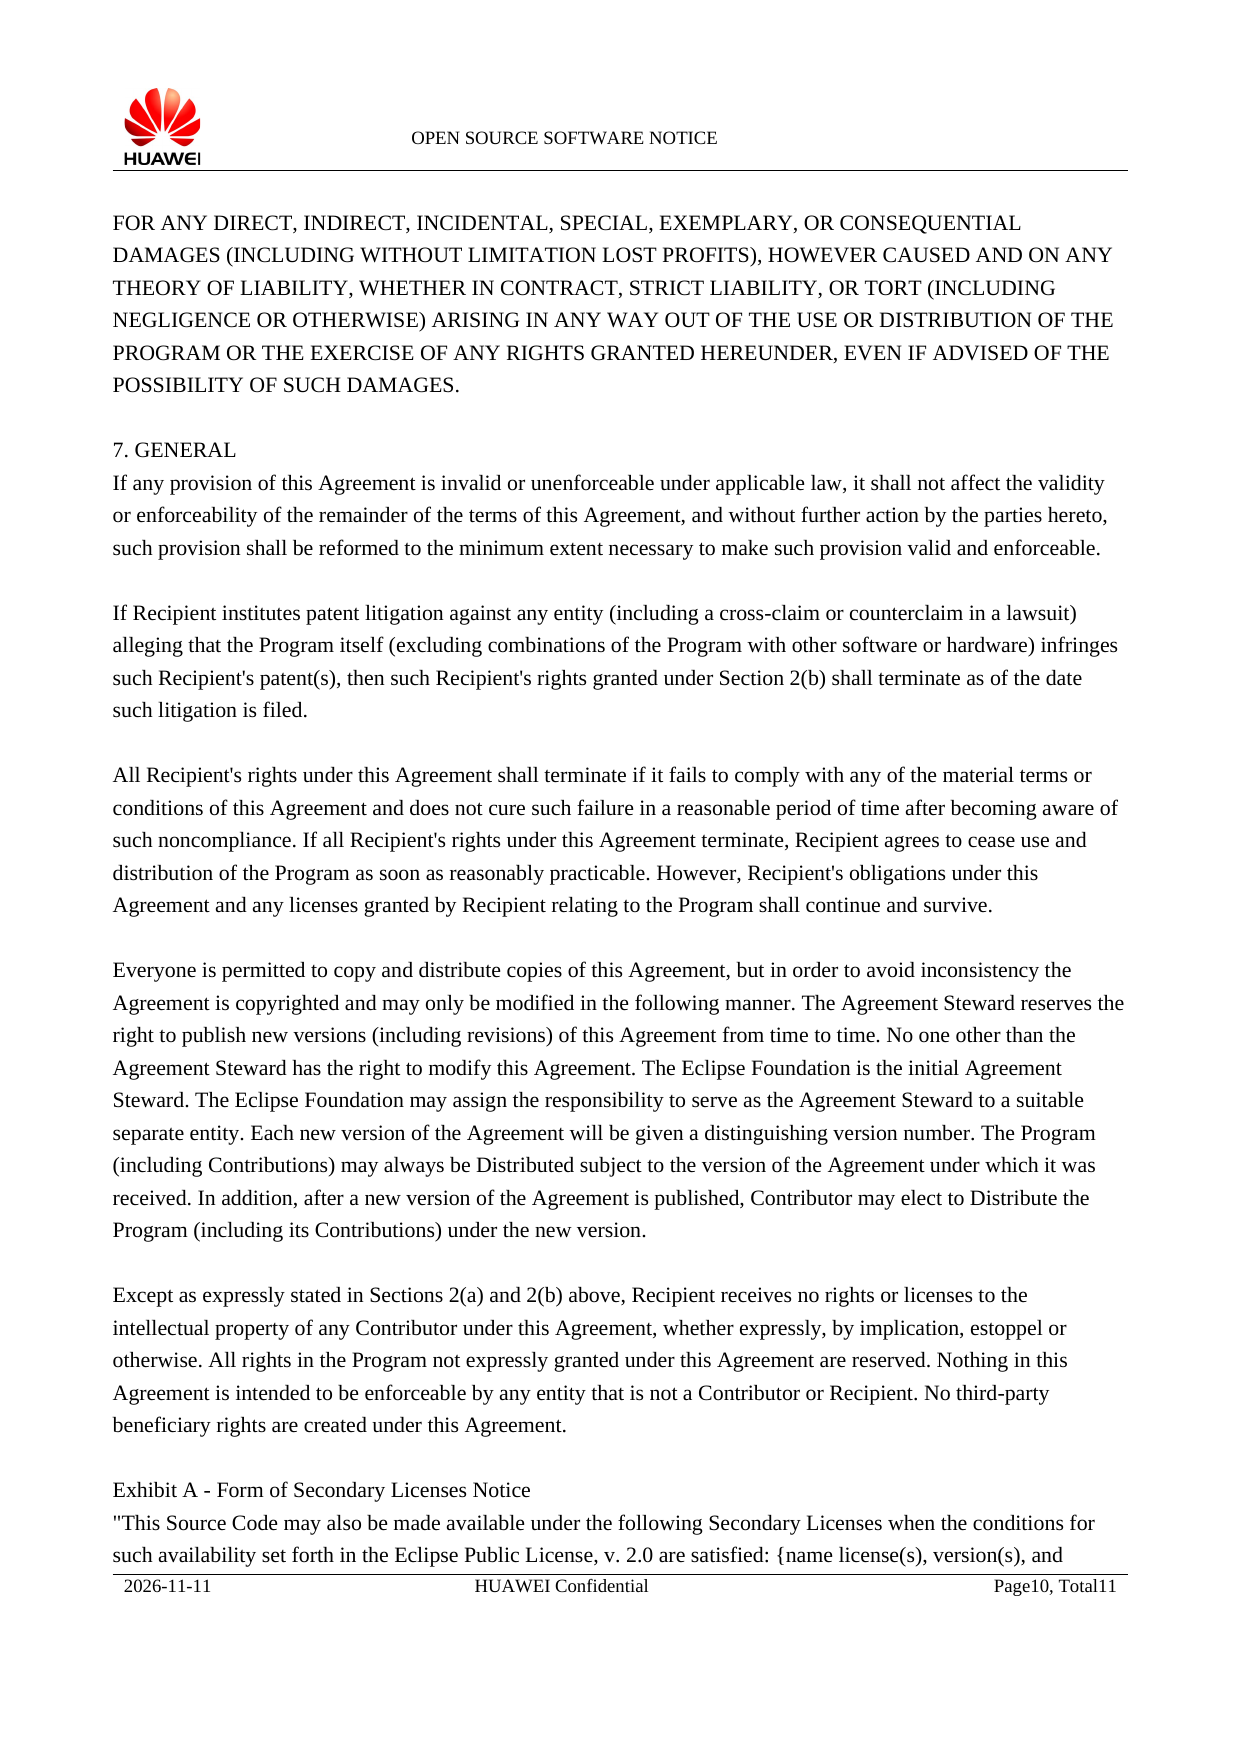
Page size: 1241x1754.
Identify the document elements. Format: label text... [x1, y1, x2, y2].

picture [124, 88, 201, 165]
